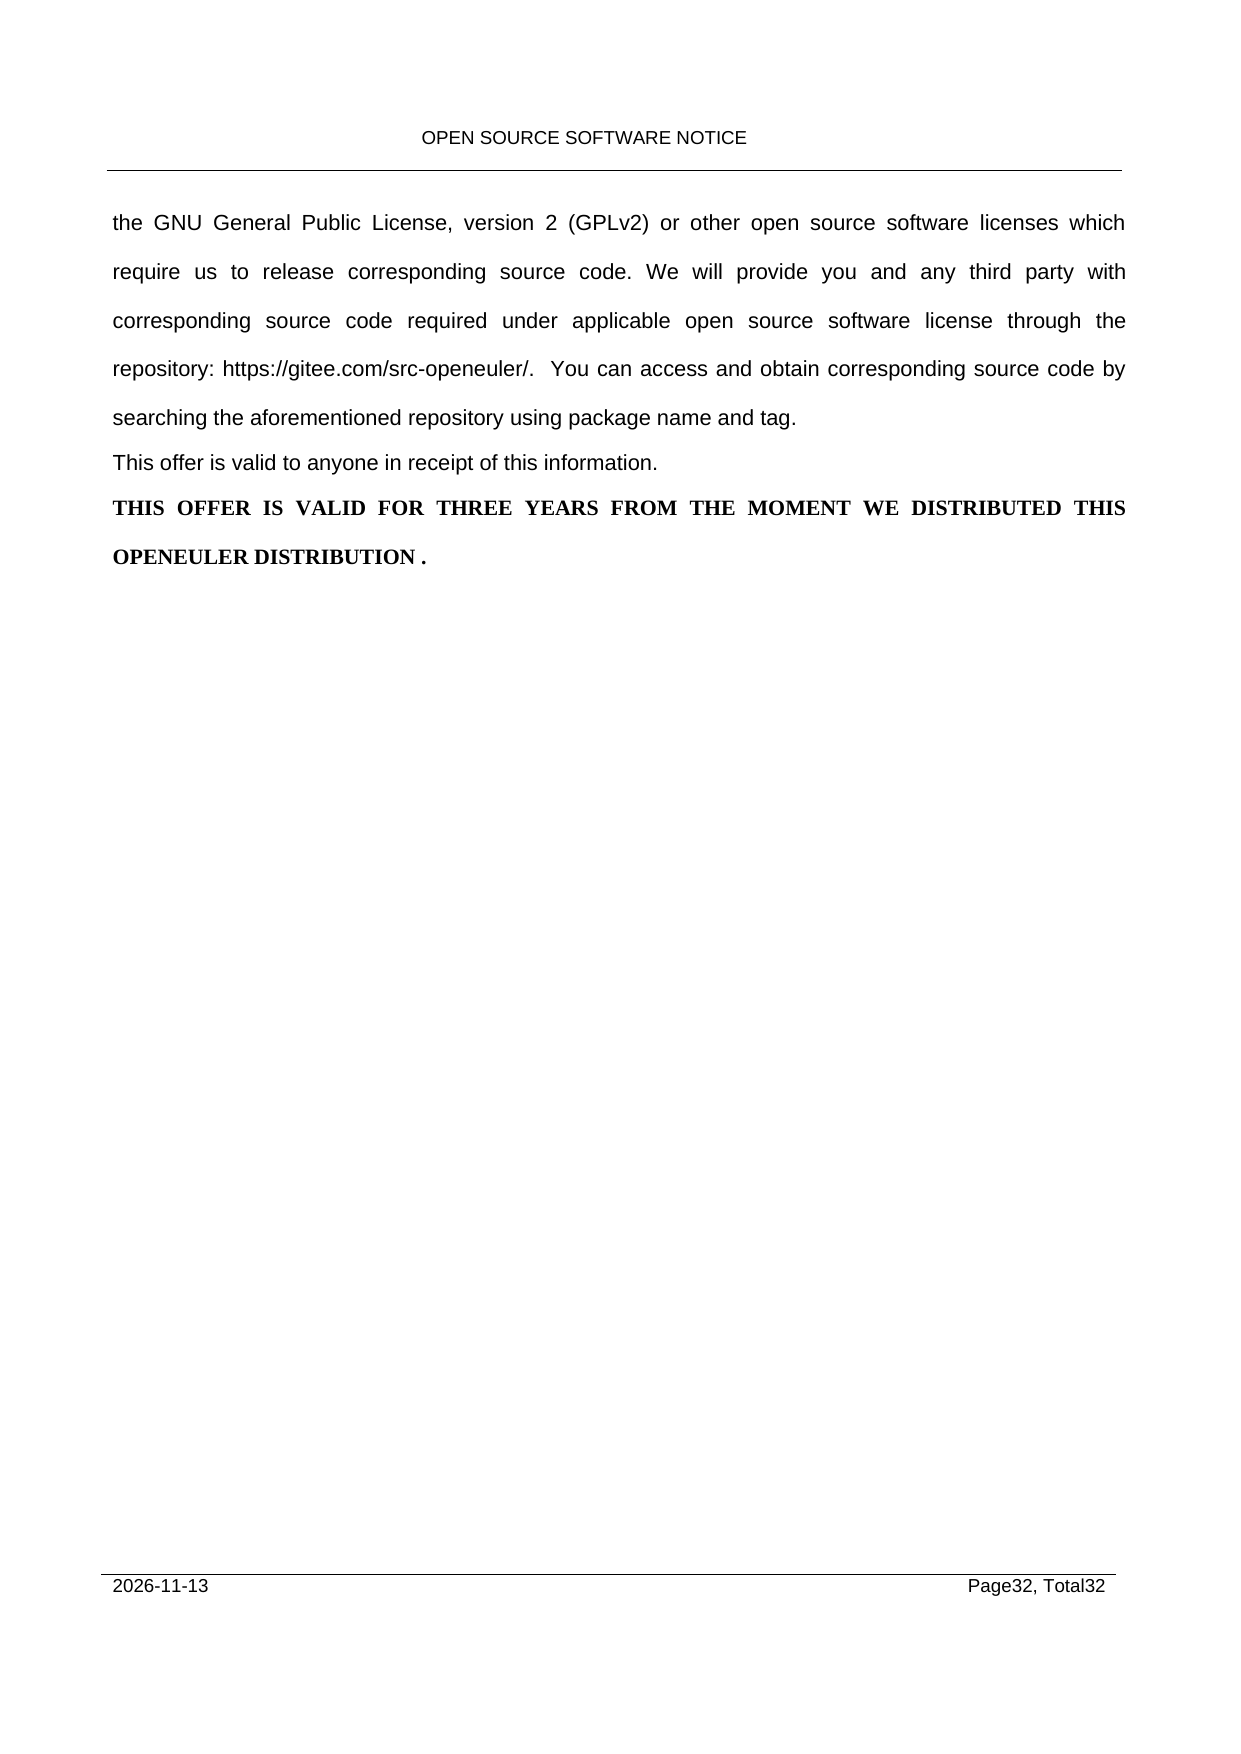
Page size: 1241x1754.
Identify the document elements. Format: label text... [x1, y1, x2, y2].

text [112, 206, 1128, 434]
text THIS OFFER IS VALID FOR THREE YEARS FROM THE MOMENT WE DISTRIBUTED THIS OPENEULER DISTRIBUTION . [112, 492, 1128, 573]
text This offer is valid to anyone in receipt of this information. [112, 446, 1128, 479]
